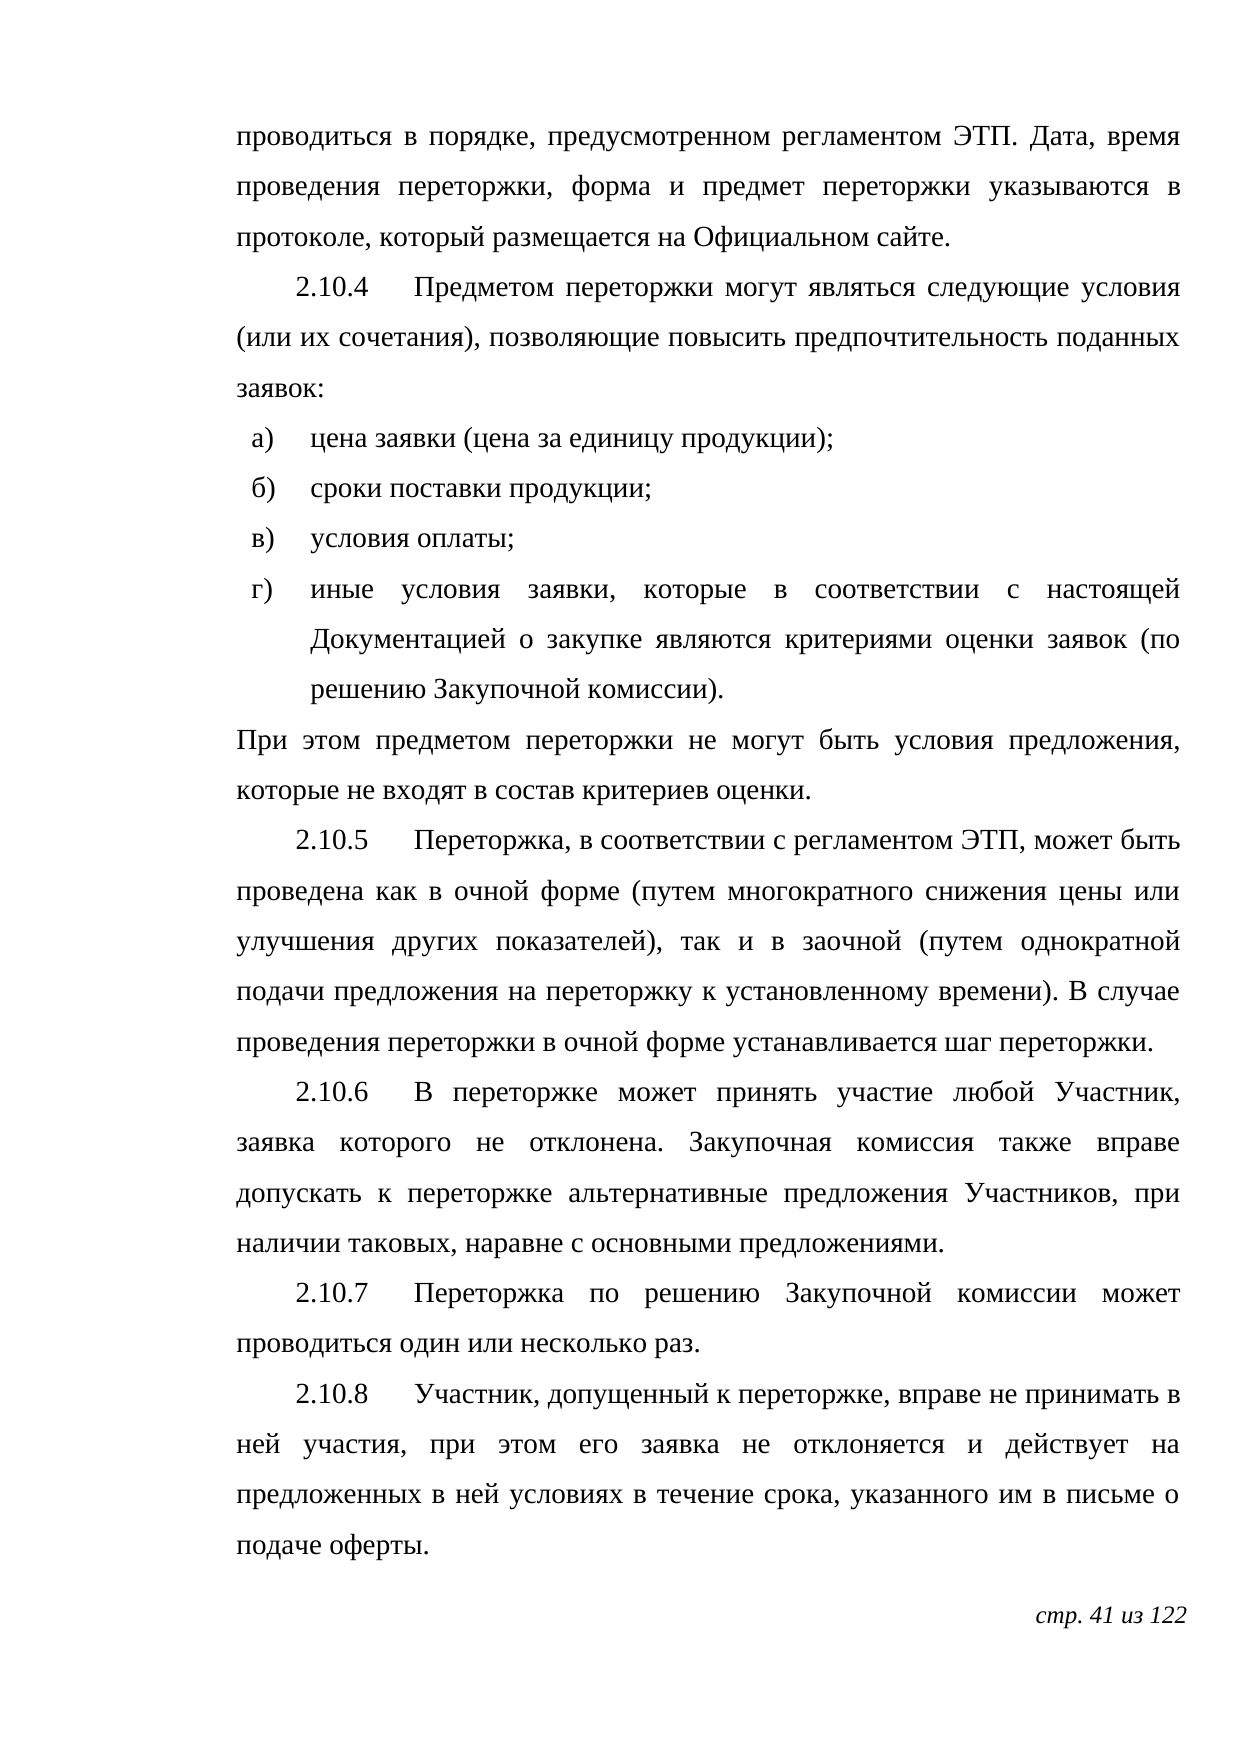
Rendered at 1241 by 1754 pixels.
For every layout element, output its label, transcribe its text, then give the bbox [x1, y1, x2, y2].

text цена заявки (цена за единицу продукции); [251, 420, 1181, 453]
text Переторжка по решению Закупочной комиссии может проводиться один или несколько раз. [236, 1275, 1181, 1359]
text Предметом переторжки могут являться следующие условия (или их сочетания), позволяющие повысить предпочтительность поданных заявок: [236, 269, 1181, 403]
text В переторжке может принять участие любой Участник, заявка которого не отклонена. Закупочная комиссия также вправе допускать к переторжке альтернативные предложения Участников, при наличии таковых, наравне с основными предложениями. [236, 1074, 1181, 1258]
text иные условия заявки, которые в соответствии с настоящей Документацией о закупке являются критериями оценки заявок (по решению Закупочной комиссии). [251, 571, 1181, 705]
list При этом предметом переторжки не могут быть условия предложения, которые не входят в состав критериев оценки. [236, 722, 1181, 806]
text Участник, допущенный к переторжке, вправе не принимать в ней участия, при этом его заявка не отклоняется и действует на предложенных в ней условиях в течение срока, указанного им в письме о подаче оферты. [236, 1376, 1181, 1560]
text сроки поставки продукции; [251, 470, 1181, 504]
text условия оплаты; [251, 521, 1181, 554]
text Переторжка, в соответствии с регламентом ЭТП, может быть проведена как в очной форме (путем многократного снижения цены или улучшения других показателей), так и в заочной (путем однократной подачи предложения на переторжку к установленному времени). В случае проведения переторжки в очной форме устанавливается шаг переторжки. [236, 822, 1181, 1057]
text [236, 118, 1181, 252]
